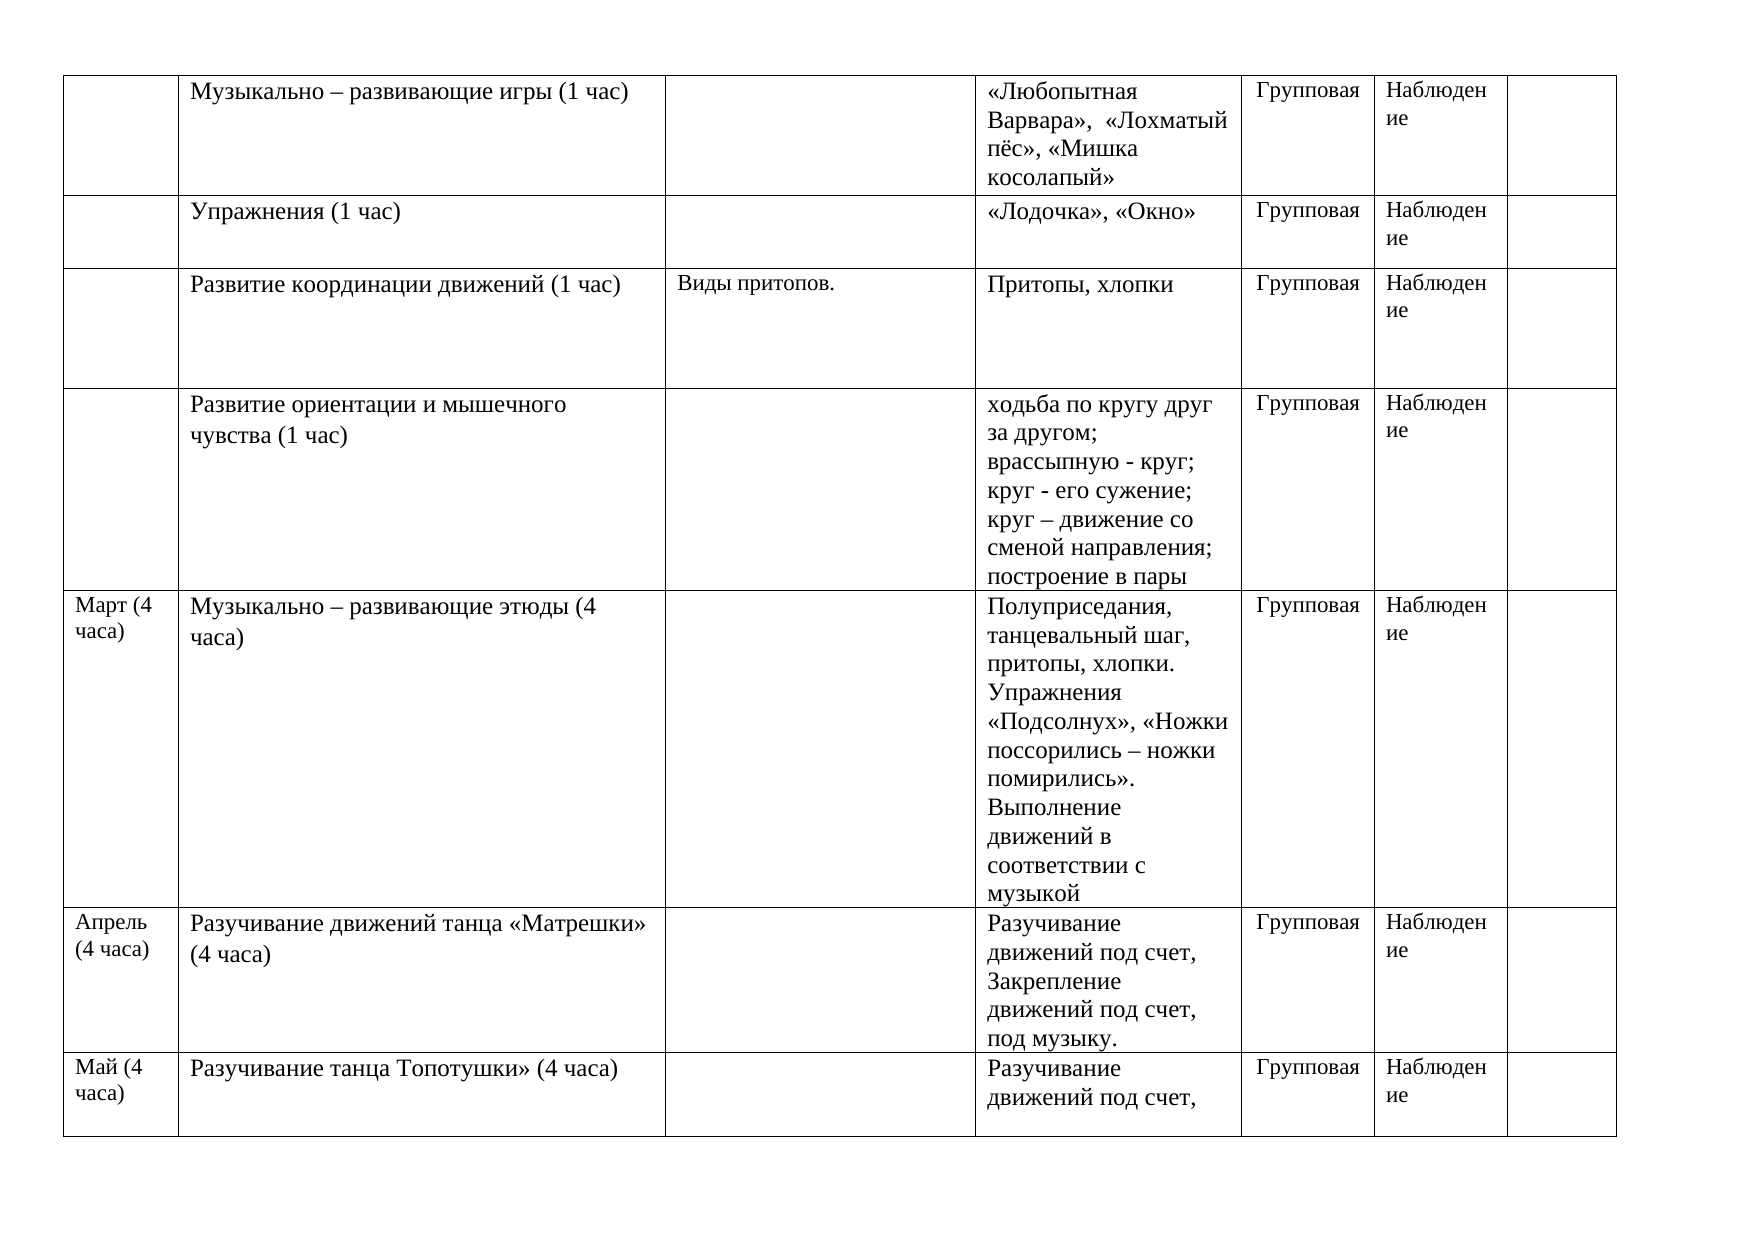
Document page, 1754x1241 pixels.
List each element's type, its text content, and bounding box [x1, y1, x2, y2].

table_cell [666, 196, 975, 268]
table_cell [64, 196, 178, 268]
table_cell Наблюдение [1375, 269, 1507, 388]
table_cell «Лодочка», «Окно» [976, 196, 1241, 268]
table_cell Музыкально – развивающие игры (1 час) [179, 76, 665, 195]
table_cell Наблюдение [1375, 196, 1507, 268]
table_cell ходьба по кругу друг за другом; врассыпную - круг; круг - его сужение; круг – движение со сменой направления; построение в пары [976, 389, 1241, 590]
table_cell Групповая [1242, 908, 1374, 1052]
table_cell [1508, 269, 1616, 388]
table_cell Развитие ориентации и мышечного чувства (1 час) [179, 389, 665, 590]
table_cell Упражнения (1 час) [179, 196, 665, 268]
table_cell [1508, 76, 1616, 195]
table_cell [666, 76, 975, 195]
table_cell Наблюдение [1375, 591, 1507, 907]
table_cell [666, 908, 975, 1052]
table_cell Наблюдение [1375, 76, 1507, 195]
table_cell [179, 1053, 665, 1136]
table_cell Групповая [1242, 196, 1374, 268]
table_cell Развитие координации движений (1 час) [179, 269, 665, 388]
table_cell [64, 269, 178, 388]
table_cell Разучивание движений под счет, Закрепление движений под счет, под музыку. [976, 908, 1241, 1052]
table_cell Групповая [1242, 591, 1374, 907]
table_cell [666, 591, 975, 907]
table_cell Наблюдение [1375, 389, 1507, 590]
table_cell Групповая [1242, 269, 1374, 388]
table_cell Виды притопов. [666, 269, 975, 388]
table_cell «Любопытная Варвара», «Лохматый пёс», «Мишка косолапый» [976, 76, 1241, 195]
table_cell [1508, 591, 1616, 907]
table_cell Март (4 часа) [64, 591, 178, 907]
table_cell [1508, 908, 1616, 1052]
table_cell Притопы, хлопки [976, 269, 1241, 388]
table_cell [64, 76, 178, 195]
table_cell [976, 1053, 1241, 1136]
table_cell Полуприседания, танцевальный шаг, притопы, хлопки. Упражнения «Подсолнух», «Ножки поссорились – ножки помирились». Выполнение движений в соответствии с музыкой [976, 591, 1241, 907]
table_cell Наблюдение [1375, 908, 1507, 1052]
table_cell Групповая [1242, 389, 1374, 590]
table_cell [666, 389, 975, 590]
table_cell Май (4 часа) [64, 1053, 178, 1136]
table_cell Групповая [1242, 76, 1374, 195]
table_cell [1508, 196, 1616, 268]
table_cell [64, 389, 178, 590]
table_cell Разучивание движений танца «Матрешки» (4 часа) [179, 908, 665, 1052]
table_cell Групповая [1242, 1053, 1374, 1136]
table_cell [666, 1053, 975, 1136]
table_cell Наблюдение [1375, 1053, 1507, 1136]
table_cell Музыкально – развивающие этюды (4 часа) [179, 591, 665, 907]
table_cell [1508, 389, 1616, 590]
table_cell [1508, 1053, 1616, 1136]
table_cell Апрель (4 часа) [64, 908, 178, 1052]
